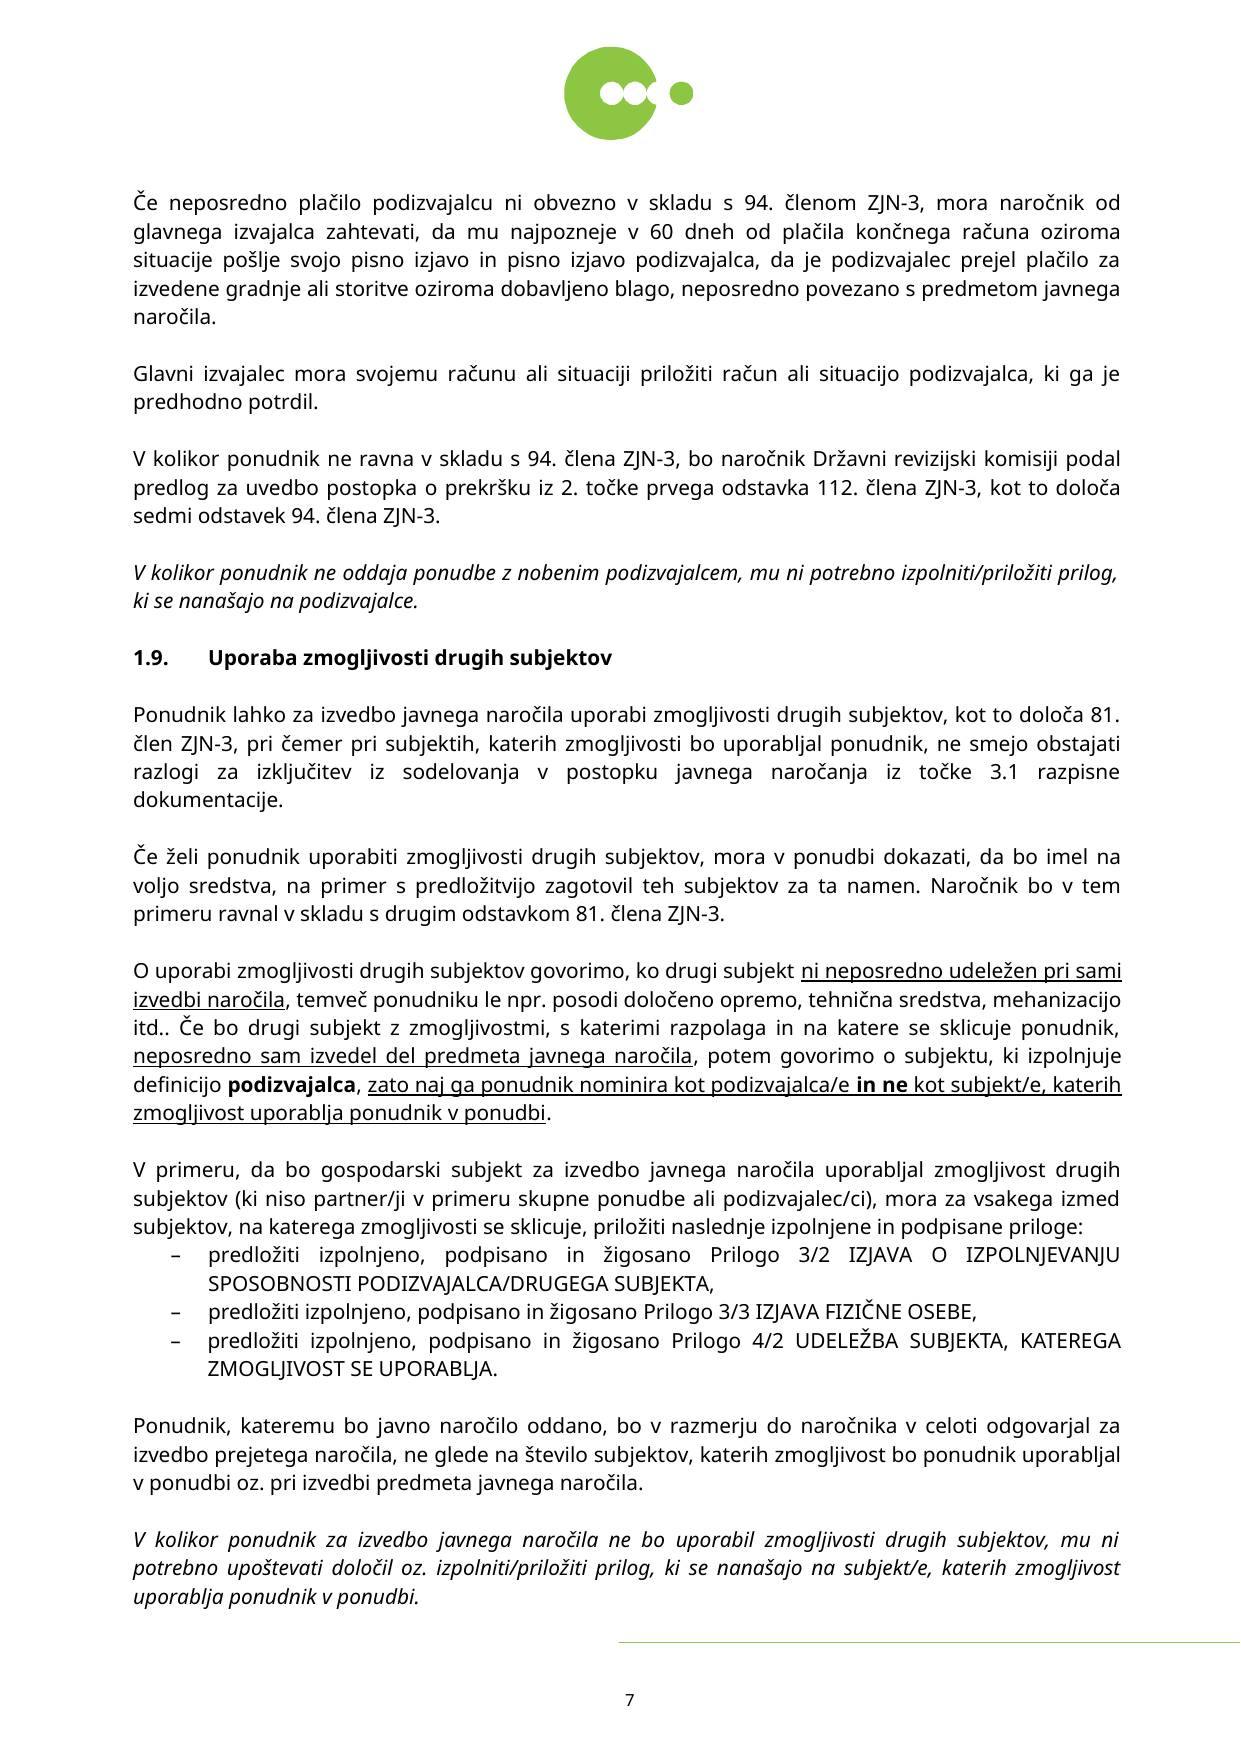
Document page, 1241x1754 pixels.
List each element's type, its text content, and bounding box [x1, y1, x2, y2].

text Ponudnik, kateremu bo javno naročilo oddano, bo v razmerju do naročnika v celoti odgovarjal za izvedbo prejetega naročila, ne glede na število subjektov, katerih zmogljivost bo ponudnik uporabljal v ponudbi oz. pri izvedbi predmeta javnega naročila. [133, 1411, 1122, 1497]
list predložiti izpolnjeno, podpisano in žigosano Prilogo 4/2 UDELEŽBA SUBJEKTA, KATEREGA ZMOGLJIVOST SE UPORABLJA. [170, 1326, 1122, 1383]
list predložiti izpolnjeno, podpisano in žigosano Prilogo 3/2 IZJAVA O IZPOLNJEVANJU SPOSOBNOSTI PODIZVAJALCA/DRUGEGA SUBJEKTA, [170, 1241, 1122, 1297]
list Uporaba zmogljivosti drugih subjektov [133, 643, 1122, 672]
text O uporabi zmogljivosti drugih subjektov govorimo, ko drugi subjekt ni neposredno udeležen pri sami izvedbi naročila, temveč ponudniku le npr. posodi določeno opremo, tehnična sredstva, mehanizacijo itd.. Če bo drugi subjekt z zmogljivostmi, s katerimi razpolaga in na katere se sklicuje ponudnik, neposredno sam izvedel del predmeta javnega naročila, potem govorimo o subjektu, ki izpolnjuje definicijo podizvajalca, zato naj ga ponudnik nominira kot podizvajalca/e in ne kot subjekt/e, katerih zmogljivost uporablja ponudnik v ponudbi. [133, 956, 1122, 1127]
text Glavni izvajalec mora svojemu računu ali situaciji priložiti račun ali situacijo podizvajalca, ki ga je predhodno potrdil. [133, 359, 1122, 416]
text Če neposredno plačilo podizvajalcu ni obvezno v skladu s 94. členom ZJN-3, mora naročnik od glavnega izvajalca zahtevati, da mu najpozneje v 60 dneh od plačila končnega računa oziroma situacije pošlje svojo pisno izjavo in pisno izjavo podizvajalca, da je podizvajalec prejel plačilo za izvedene gradnje ali storitve oziroma dobavljeno blago, neposredno povezano s predmetom javnega naročila. [133, 188, 1122, 331]
text V kolikor ponudnik ne oddaja ponudbe z nobenim podizvajalcem, mu ni potrebno izpolniti/priložiti prilog, ki se nanašajo na podizvajalce. [133, 558, 1122, 615]
text V kolikor ponudnik za izvedbo javnega naročila ne bo uporabil zmogljivosti drugih subjektov, mu ni potrebno upoštevati določil oz. izpolniti/priložiti prilog, ki se nanašajo na subjekt/e, katerih zmogljivost uporablja ponudnik v ponudbi. [133, 1525, 1122, 1610]
text V primeru, da bo gospodarski subjekt za izvedbo javnega naročila uporabljal zmogljivost drugih subjektov (ki niso partner/ji v primeru skupne ponudbe ali podizvajalec/ci), mora za vsakega izmed subjektov, na katerega zmogljivosti se sklicuje, priložiti naslednje izpolnjene in podpisane priloge: [133, 1155, 1122, 1241]
list V kolikor ponudnik ne ravna v skladu s 94. člena ZJN-3, bo naročnik Državni revizijski komisiji podal predlog za uvedbo postopka o prekršku iz 2. točke prvega odstavka 112. člena ZJN-3, kot to določa sedmi odstavek 94. člena ZJN-3. [133, 444, 1122, 530]
text Ponudnik lahko za izvedbo javnega naročila uporabi zmogljivosti drugih subjektov, kot to določa 81. člen ZJN-3, pri čemer pri subjektih, katerih zmogljivosti bo uporabljal ponudnik, ne smejo obstajati razlogi za izključitev iz sodelovanja v postopku javnega naročanja iz točke 3.1 razpisne dokumentacije. [133, 700, 1122, 814]
list predložiti izpolnjeno, podpisano in žigosano Prilogo 3/3 IZJAVA FIZIČNE OSEBE, [170, 1297, 1122, 1326]
text Če želi ponudnik uporabiti zmogljivosti drugih subjektov, mora v ponudbi dokazati, da bo imel na voljo sredstva, na primer s predložitvijo zagotovil teh subjektov za ta namen. Naročnik bo v tem primeru ravnal v skladu s drugim odstavkom 81. člena ZJN-3. [133, 842, 1122, 928]
